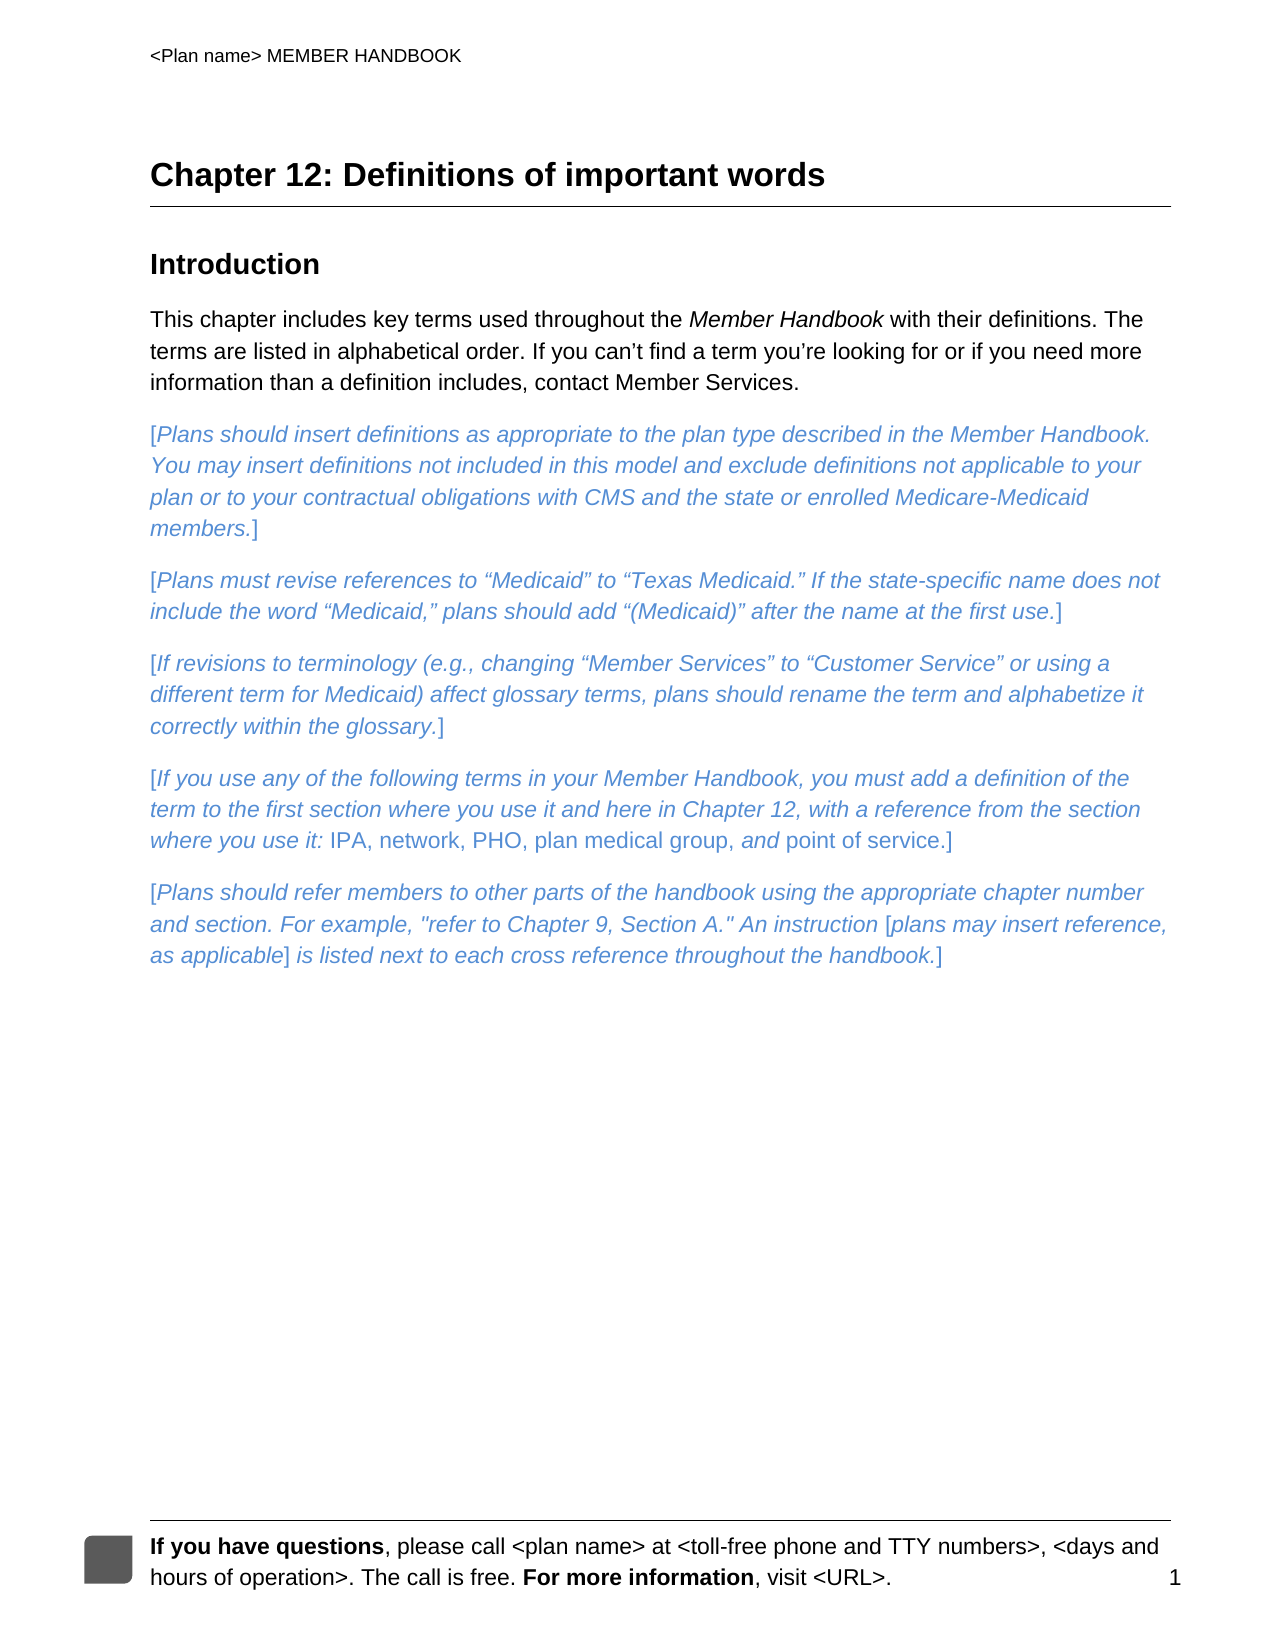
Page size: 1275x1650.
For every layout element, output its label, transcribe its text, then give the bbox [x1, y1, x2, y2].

text [Plans should insert definitions as appropriate to the plan type described in the Member Handbook. You may insert definitions not included in this model and exclude definitions not applicable to your plan or to your contractual obligations with CMS and the state or enrolled Medicare-Medicaid members.] [150, 417, 1171, 542]
text [Plans must revise references to “Medicaid” to “Texas Medicaid.” If the state-specific name does not include the word “Medicaid,” plans should add “(Medicaid)” after the name at the first use.] [150, 563, 1171, 626]
text This chapter includes key terms used throughout the Member Handbook with their definitions. The terms are listed in alphabetical order. If you can’t find a term you’re looking for or if you need more information than a definition includes, contact Member Services. [150, 303, 1171, 397]
text Introduction [150, 244, 1171, 282]
text [Plans should refer members to other parts of the handbook using the appropriate chapter number and section. For example, "refer to Chapter 9, Section A." An instruction [plans may insert reference, as applicable] is listed next to each cross reference throughout the handbook.] [150, 876, 1171, 969]
text Chapter 12: Definitions of important words [150, 156, 1171, 206]
text [If you use any of the following terms in your Member Handbook, you must add a definition of the term to the first section where you use it and here in Chapter 12, with a reference from the section where you use it: IPA, network, PHO, plan medical group, and point of service.] [150, 761, 1171, 855]
text [If revisions to terminology (e.g., changing “Member Services” to “Customer Service” or using a different term for Medicaid) affect glossary terms, plans should rename the term and alphabetize it correctly within the glossary.] [150, 647, 1171, 740]
